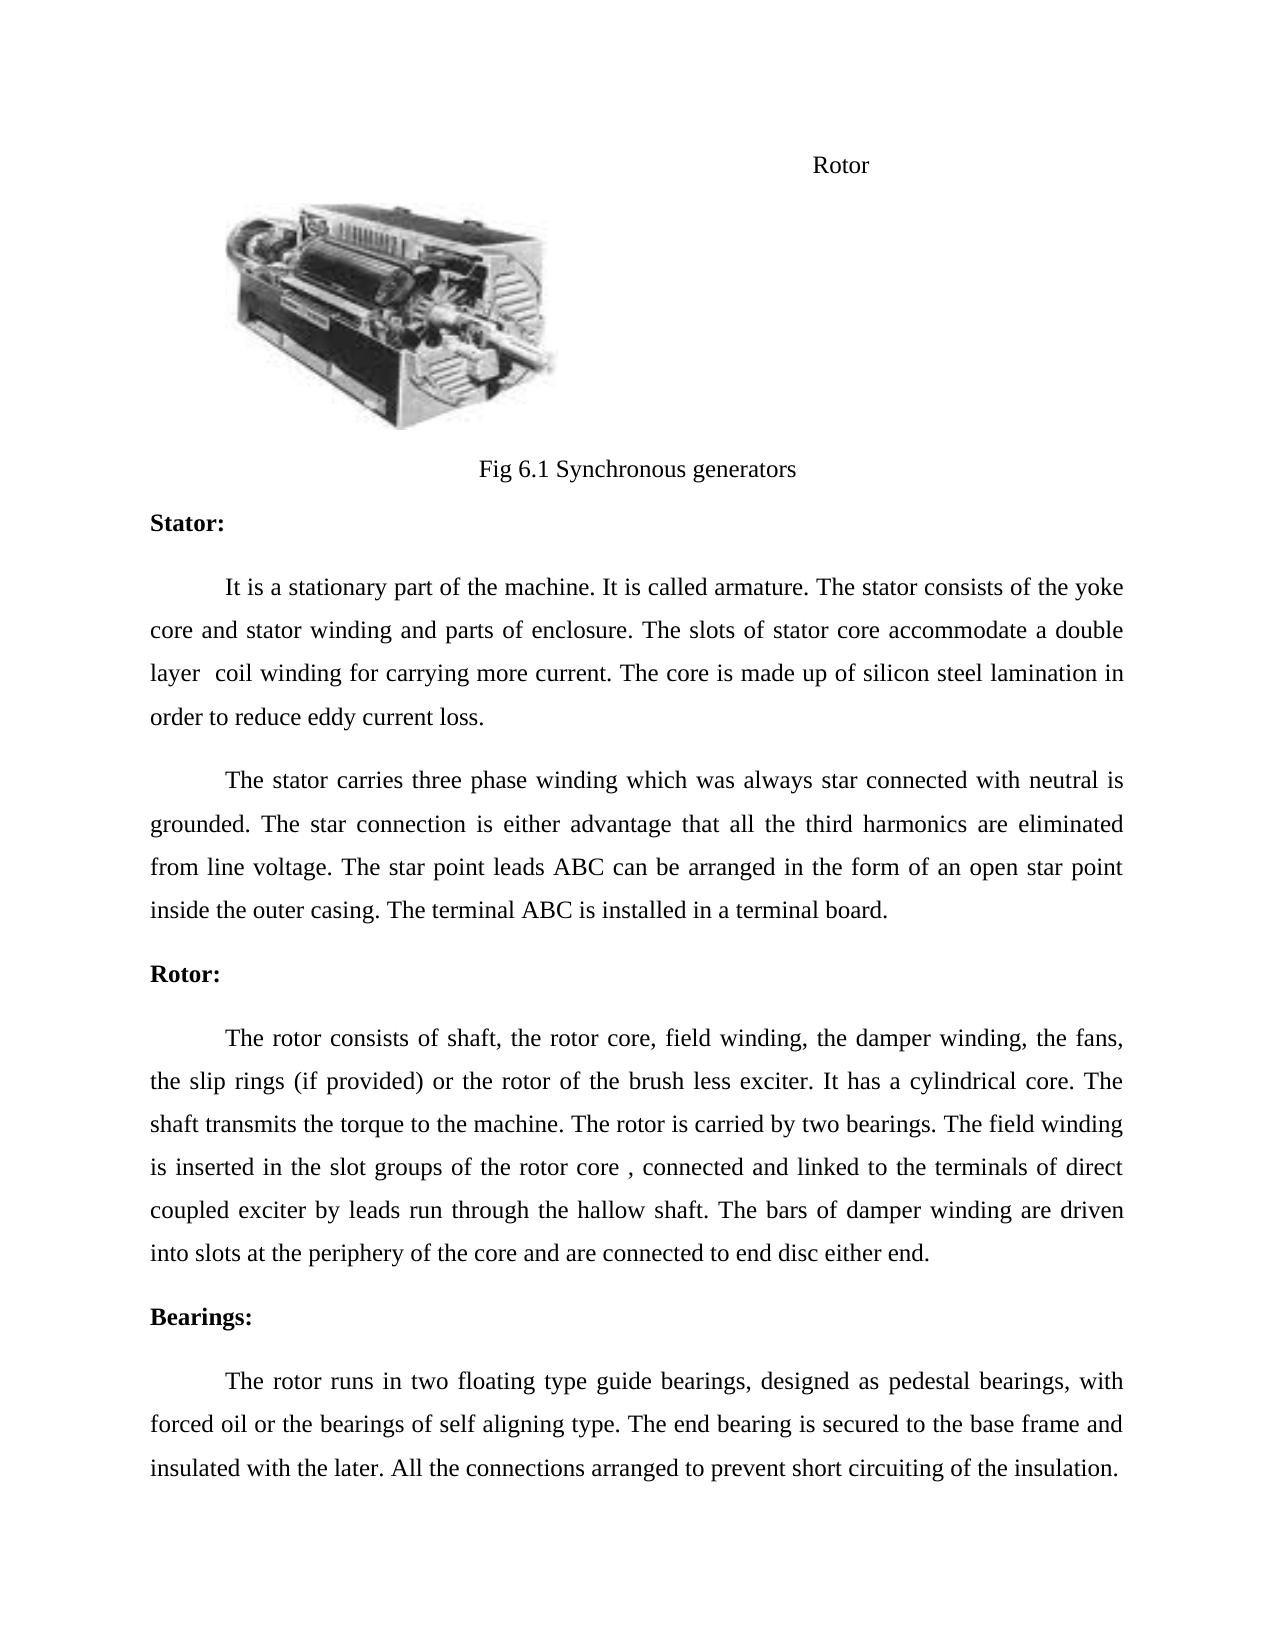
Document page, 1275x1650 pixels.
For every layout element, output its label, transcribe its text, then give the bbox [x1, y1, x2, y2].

text Rotor: [150, 959, 1125, 988]
list Rotor [487, 150, 1125, 179]
text Fig 6.1 Synchronous generators [150, 454, 1125, 483]
text Bearings: [150, 1302, 1125, 1331]
text The rotor runs in two floating type guide bearings, designed as pedestal bearings, with forced oil or the bearings of self aligning type. The end bearing is secured to the base frame and insulated with the later. All the connections arranged to prevent short circuiting of the insulation. [150, 1366, 1125, 1481]
text The stator carries three phase winding which was always star connected with neutral is grounded. The star connection is either advantage that all the third harmonics are eliminated from line voltage. The star point leads ABC can be arranged in the form of an open star point inside the outer casing. The terminal ABC is installed in a terminal board. [150, 766, 1125, 924]
text Stator: [150, 508, 1125, 537]
text The rotor consists of shaft, the rotor core, field winding, the damper winding, the fans, the slip rings (if provided) or the rotor of the brush less exciter. It has a cylindrical core. The shaft transmits the torque to the machine. The rotor is carried by two bearings. The field winding is inserted in the slot groups of the rotor core , connected and linked to the terminals of direct coupled exciter by leads run through the hallow shaft. The bars of damper winding are driven into slots at the periphery of the core and are connected to end disc either end. [150, 1023, 1125, 1267]
picture [225, 203, 559, 430]
text It is a stationary part of the machine. It is called armature. The stator consists of the yoke core and stator winding and parts of enclosure. The slots of stator core accommodate a double layer coil winding for carrying more current. The core is made up of silicon steel lamination in order to reduce eddy current loss. [150, 572, 1125, 730]
